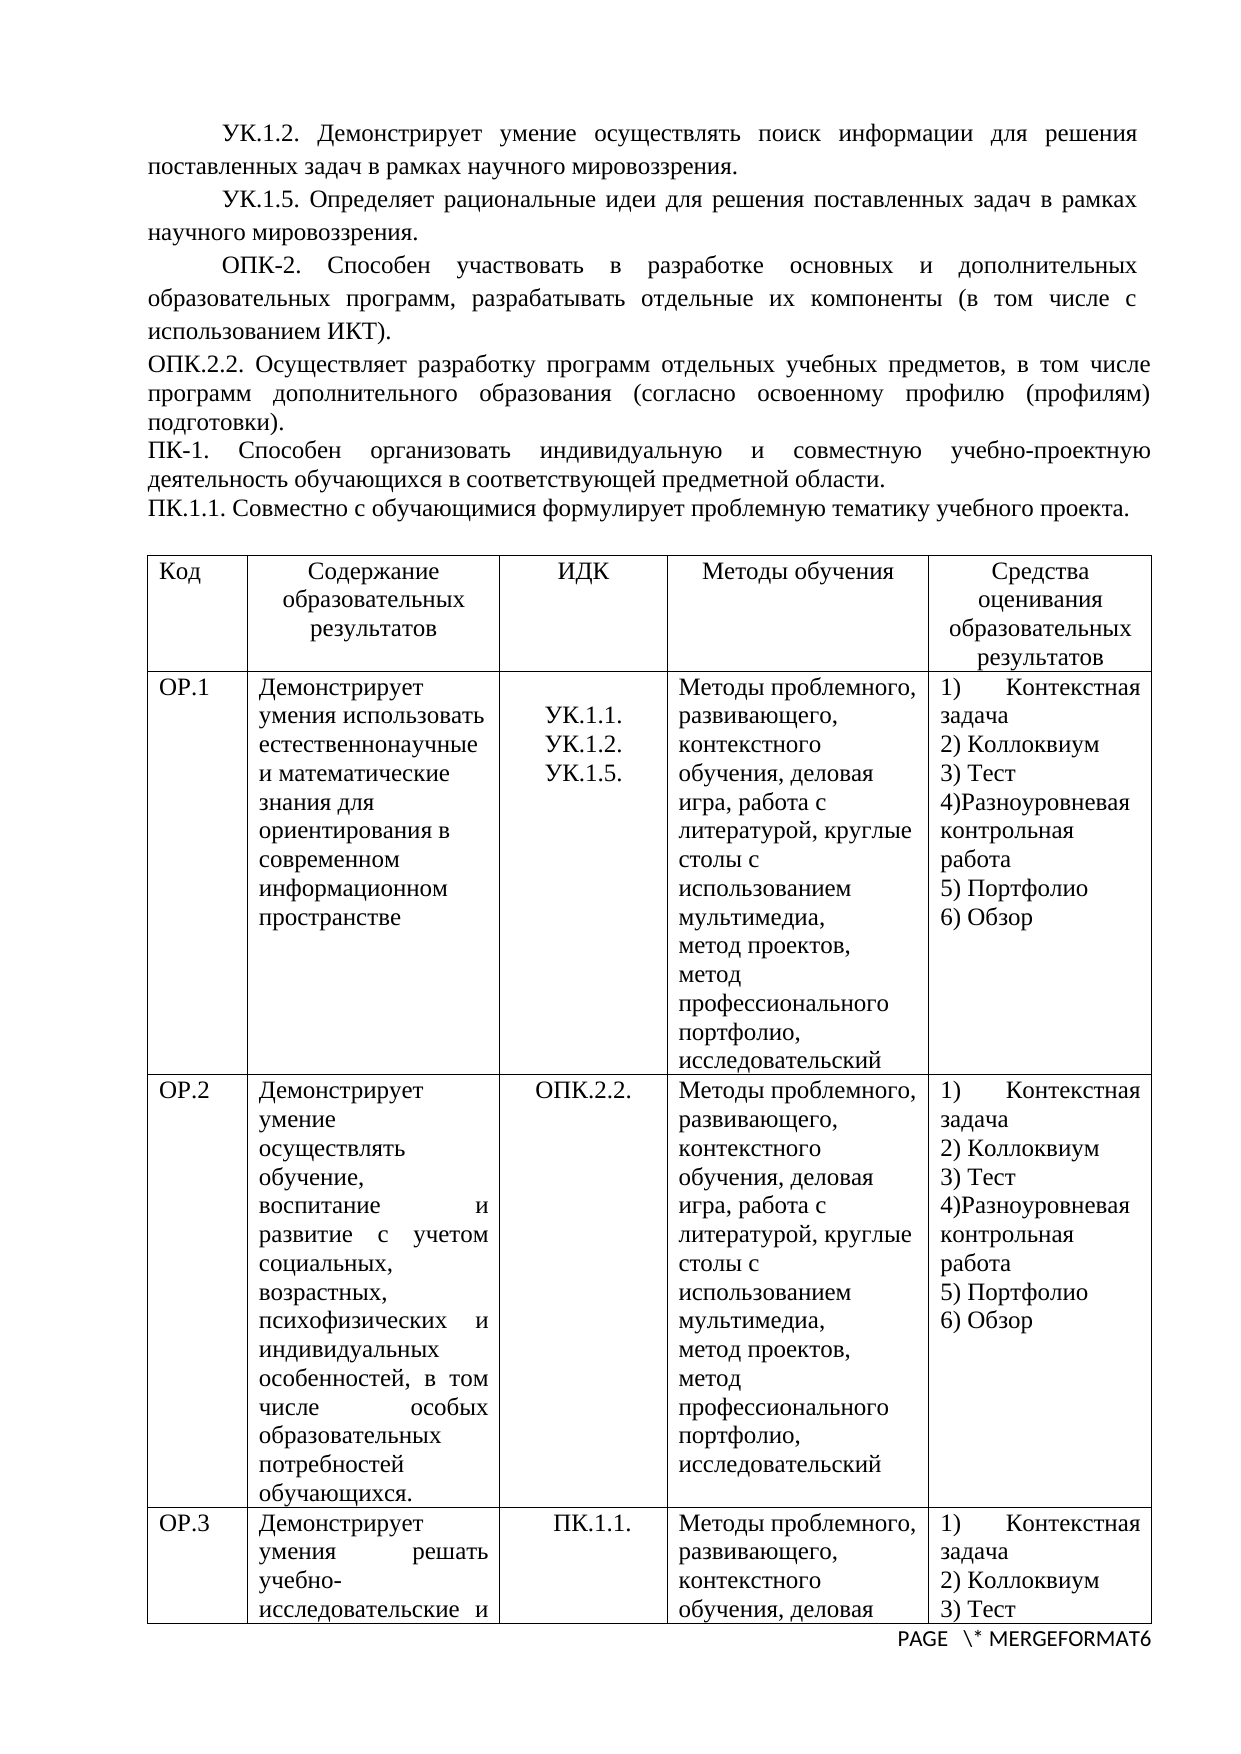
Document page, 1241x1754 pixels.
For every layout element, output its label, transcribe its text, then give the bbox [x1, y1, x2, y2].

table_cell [248, 1508, 499, 1623]
text ПК.1.1. Совместно с обучающимися формулирует проблемную тематику учебного проекта. [148, 493, 1152, 522]
table_cell ПК.1.1. [500, 1508, 667, 1623]
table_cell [929, 1508, 1151, 1623]
table_header Средства оценивания образовательных результатов [929, 556, 1151, 671]
text УК.1.2. Демонстрирует умение осуществлять поиск информации для решения поставленных задач в рамках научного мировоззрения. [148, 118, 1138, 180]
table_header Содержание образовательных результатов [248, 556, 499, 671]
table_cell ОР.2 [148, 1075, 247, 1507]
table_cell ОР.1 [148, 672, 247, 1074]
table_cell УК.1.1. УК.1.2. УК.1.5. [500, 672, 667, 1074]
table_cell 1) Контекстная задача 2) Коллоквиум 3) Тест 4)Разноуровневая контрольная работа 5) Портфолио 6) Обзор [929, 1075, 1151, 1507]
table_cell 1) Контекстная задача 2) Коллоквиум 3) Тест 4)Разноуровневая контрольная работа 5) Портфолио 6) Обзор [929, 672, 1151, 1074]
table_header Методы обучения [668, 556, 928, 671]
table_cell ОПК.2.2. [500, 1075, 667, 1507]
table_cell Демонстрирует умение осуществлять обучение, воспитание и развитие с учетом социальных, возрастных, психофизических и индивидуальных особенностей, в том числе особых образовательных потребностей обучающихся. [248, 1075, 499, 1507]
text ОПК.2.2. Осуществляет разработку программ отдельных учебных предметов, в том числе программ дополнительного образования (согласно освоенному профилю (профилям) подготовки). [148, 349, 1152, 436]
text ОПК-2. Способен участвовать в разработке основных и дополнительных образовательных программ, разрабатывать отдельные их компоненты (в том числе с использованием ИКТ). [148, 250, 1138, 345]
table_header ИДК [500, 556, 667, 671]
text ПК-1. Способен организовать индивидуальную и совместную учебно-проектную деятельность обучающихся в соответствующей предметной области. [148, 436, 1152, 493]
text УК.1.5. Определяет рациональные идеи для решения поставленных задач в рамках научного мировоззрения. [148, 184, 1138, 246]
table_cell Демонстрирует умения использовать естественнонаучные и математические знания для ориентирования в современном информационном пространстве [248, 672, 499, 1074]
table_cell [668, 1508, 928, 1623]
table_header Код [148, 556, 247, 671]
table_cell ОР.3 [148, 1508, 247, 1623]
